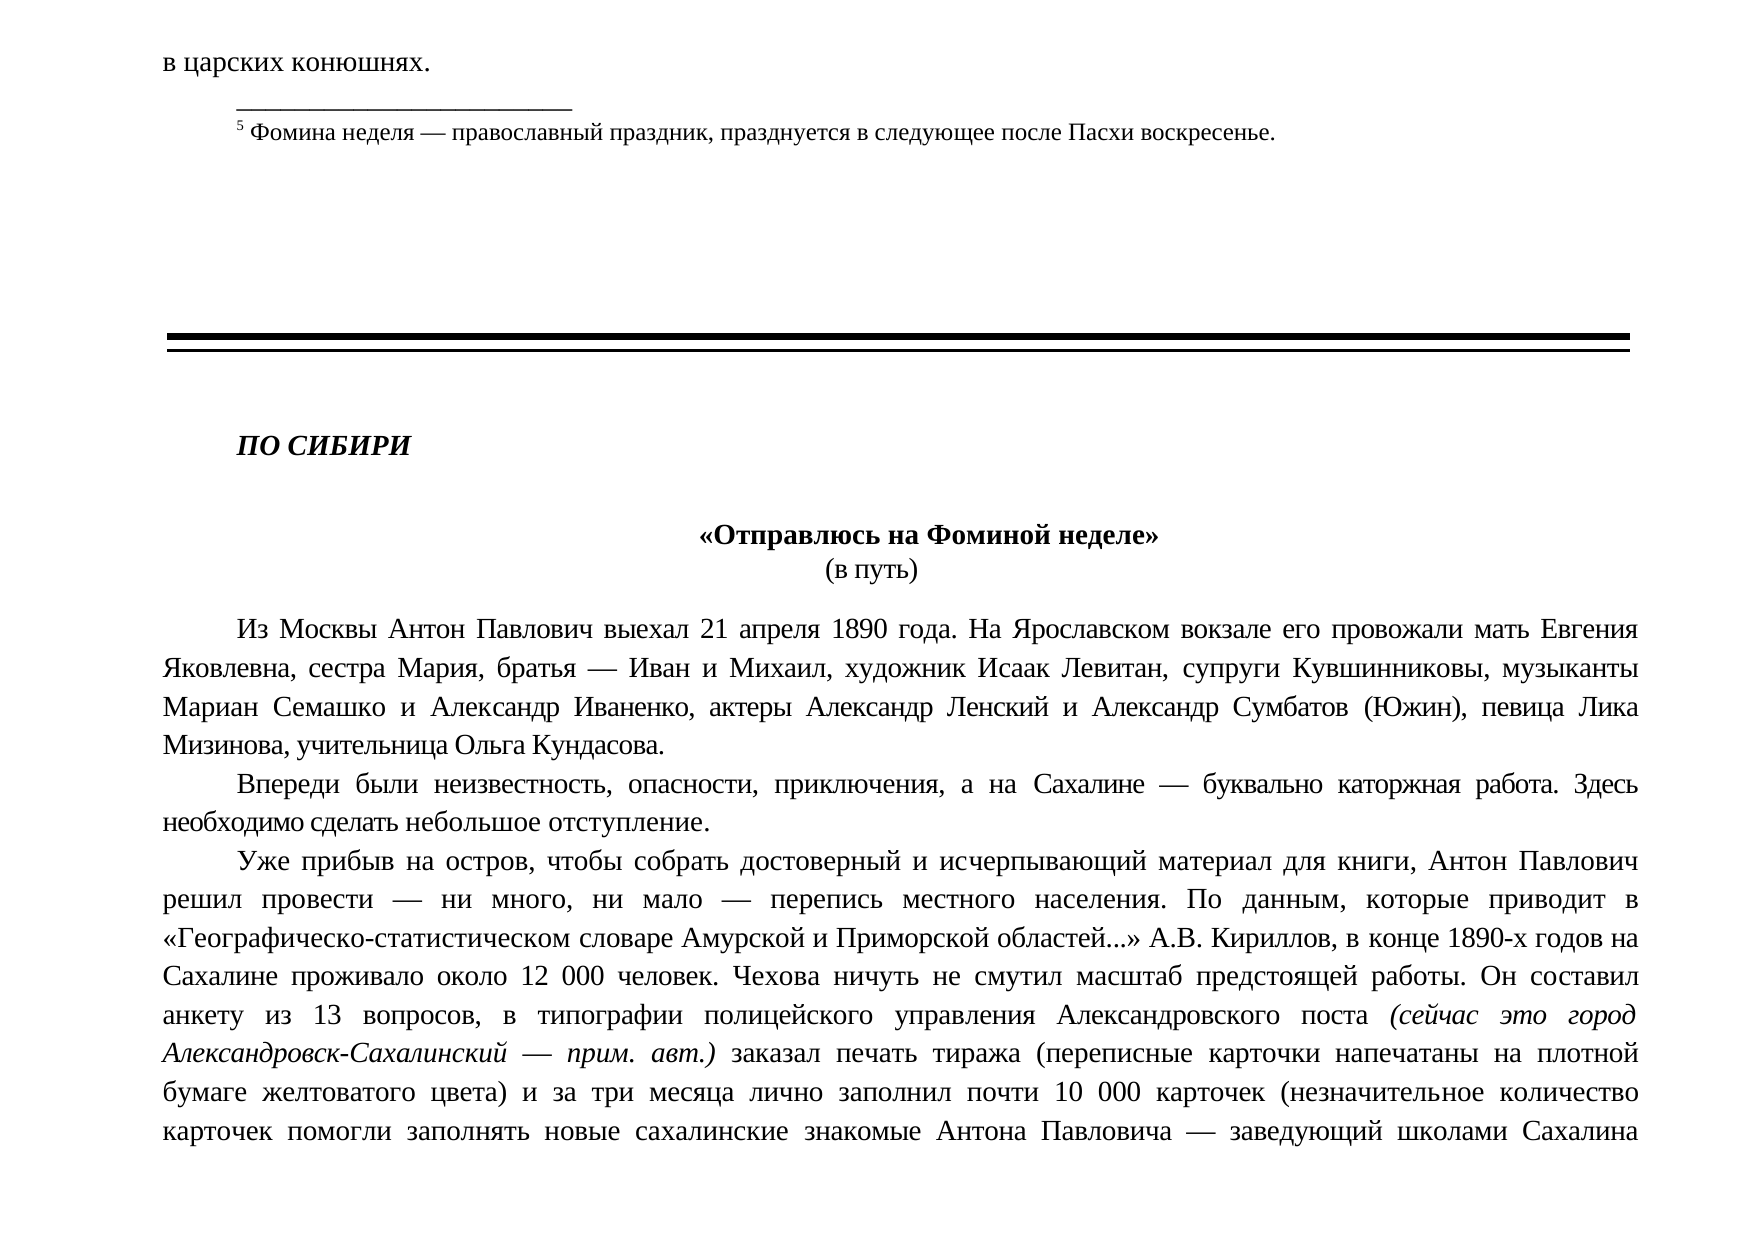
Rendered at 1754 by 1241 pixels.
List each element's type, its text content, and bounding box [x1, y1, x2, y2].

text в царских конюшнях. [44, 44, 1639, 78]
text Из Москвы Антон Павлович выехал 21 апреля 1890 года. На Ярославском вокзале его провожали мать Евгения Яковлевна, сестра Мария, братья — Иван и Михаил, художник Исаак Левитан, супруги Кувшинниковы, музыканты Мариан Семашко и Александр Иваненко, актеры Александр Ленский и Александр Сумбатов (Южин), певица Лика Мизинова, учительница Ольга Кундасова. [162, 612, 1639, 761]
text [162, 843, 1639, 1146]
text (в путь) [45, 551, 1698, 584]
text 5 Фомина неделя — православный праздник, празднуется в следующее после Пасхи воскресенье. [162, 117, 1639, 145]
text Впереди были неизвестность, опасности, приключения, а на Сахалине — буквально каторжная работа. Здесь необходимо сделать небольшое отступление. [162, 766, 1639, 838]
text «Отправлюсь на Фоминой неделе» [160, 517, 1698, 551]
text _______________________ [162, 81, 1639, 114]
text ПО СИБИРИ [119, 428, 1698, 461]
